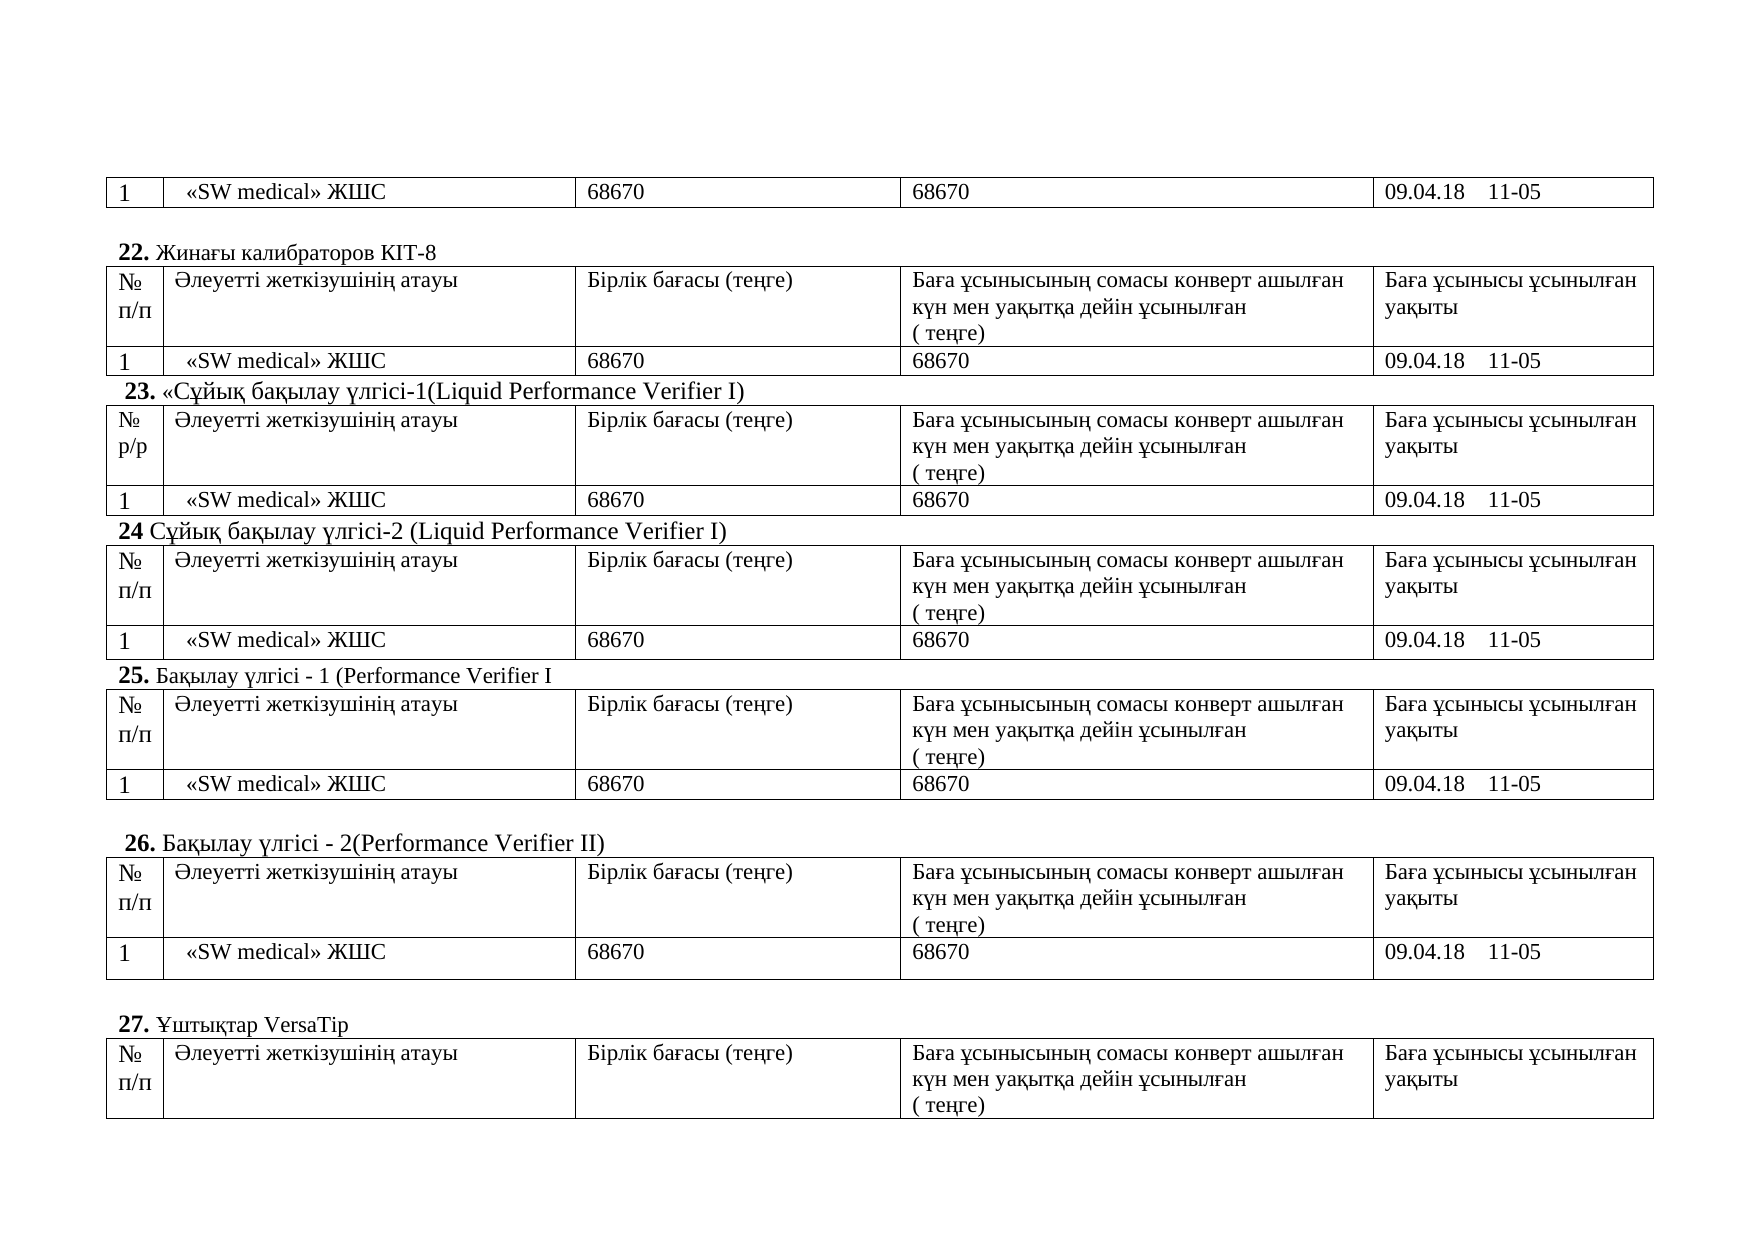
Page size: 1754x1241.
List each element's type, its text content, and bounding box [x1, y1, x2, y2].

table_cell «SW medical» ЖШС [164, 626, 575, 659]
table_cell 09.04.18 11-05 [1374, 770, 1653, 799]
table_cell «SW medical» ЖШС [164, 347, 575, 375]
table_cell 1 [107, 938, 163, 979]
table_header Баға ұсынысы ұсынылған уақыты [1374, 1039, 1653, 1118]
table_header Бірлік бағасы (теңге) [576, 1039, 900, 1118]
table_header Әлеуетті жеткізушінің атауы [164, 690, 575, 769]
table_header Бірлік бағасы (теңге) [576, 690, 900, 769]
table_header Әлеуетті жеткізушінің атауы [164, 546, 575, 625]
table_cell «SW medical» ЖШС [164, 938, 575, 979]
table_cell 68670 [901, 626, 1373, 659]
table_header Әлеуетті жеткізушінің атауы [164, 406, 575, 485]
table_header Бірлік бағасы (теңге) [576, 267, 900, 346]
table_header № п/п [107, 858, 163, 937]
table_cell 68670 [576, 178, 900, 207]
text 25. Бақылау үлгісі - 1 (Performance Verifier I [118, 660, 1636, 689]
table_header Баға ұсынысының сомасы конверт ашылған күн мен уақытқа дейін ұсынылған ( теңге) [901, 858, 1373, 937]
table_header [901, 267, 1373, 346]
table_cell 68670 [901, 486, 1373, 515]
text 22. Жинағы калибраторов КІТ-8 [118, 237, 1636, 266]
table_header Баға ұсынысы ұсынылған уақыты [1374, 858, 1653, 937]
table_cell 68670 [901, 938, 1373, 979]
table_cell 1 [107, 486, 163, 515]
table_cell 68670 [576, 486, 900, 515]
table_header Баға ұсынысы ұсынылған уақыты [1374, 267, 1653, 346]
text 23. «Сұйық бақылау үлгісі-1(Liquid Performance Verifier I) [118, 376, 1636, 405]
table_header Әлеуетті жеткізушінің атауы [164, 267, 575, 346]
table_cell 68670 [576, 770, 900, 799]
table_header Баға ұсынысының сомасы конверт ашылған күн мен уақытқа дейін ұсынылған ( теңге) [901, 406, 1373, 485]
text 27. Ұштықтар VersaTip [118, 1009, 1636, 1038]
table_cell 68670 [901, 770, 1373, 799]
table_cell 68670 [576, 938, 900, 979]
table_cell 09.04.18 11-05 [1374, 626, 1653, 659]
table_header Бірлік бағасы (теңге) [576, 858, 900, 937]
table_cell 68670 [576, 347, 900, 375]
table_cell 1 [107, 347, 163, 375]
table_cell «SW medical» ЖШС [164, 178, 575, 207]
table_cell 68670 [901, 178, 1373, 207]
table_header № п/п [107, 1039, 163, 1118]
table_header Бірлік бағасы (теңге) [576, 546, 900, 625]
table_cell 1 [107, 626, 163, 659]
table_header Баға ұсынысының сомасы конверт ашылған күн мен уақытқа дейін ұсынылған ( теңге) [901, 690, 1373, 769]
table_cell 09.04.18 11-05 [1374, 178, 1653, 207]
table_header № р/р [107, 406, 163, 485]
table_cell 1 [107, 770, 163, 799]
table_cell 68670 [901, 347, 1373, 375]
table_cell «SW medical» ЖШС [164, 486, 575, 515]
table_cell 1 [107, 178, 163, 207]
table_cell «SW medical» ЖШС [164, 770, 575, 799]
table_header № п/п [107, 267, 163, 346]
table_header Баға ұсынысы ұсынылған уақыты [1374, 546, 1653, 625]
table_header Әлеуетті жеткізушінің атауы [164, 1039, 575, 1118]
table_header № п/п [107, 546, 163, 625]
table_header № п/п [107, 690, 163, 769]
table_header Баға ұсынысы ұсынылған уақыты [1374, 690, 1653, 769]
text 26. Бақылау үлгісі - 2(Performance Verifier II) [118, 828, 1636, 857]
table_header Баға ұсынысының сомасы конверт ашылған күн мен уақытқа дейін ұсынылған ( теңге) [901, 546, 1373, 625]
table_header Баға ұсынысы ұсынылған уақыты [1374, 406, 1653, 485]
table_header Бірлік бағасы (теңге) [576, 406, 900, 485]
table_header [901, 1039, 1373, 1118]
table_header Әлеуетті жеткізушінің атауы [164, 858, 575, 937]
text 24 Сұйық бақылау үлгісі-2 (Liquid Performance Verifier I) [118, 516, 1636, 545]
table_cell 09.04.18 11-05 [1374, 938, 1653, 979]
table_cell 09.04.18 11-05 [1374, 347, 1653, 375]
table_cell 68670 [576, 626, 900, 659]
table_cell 09.04.18 11-05 [1374, 486, 1653, 515]
